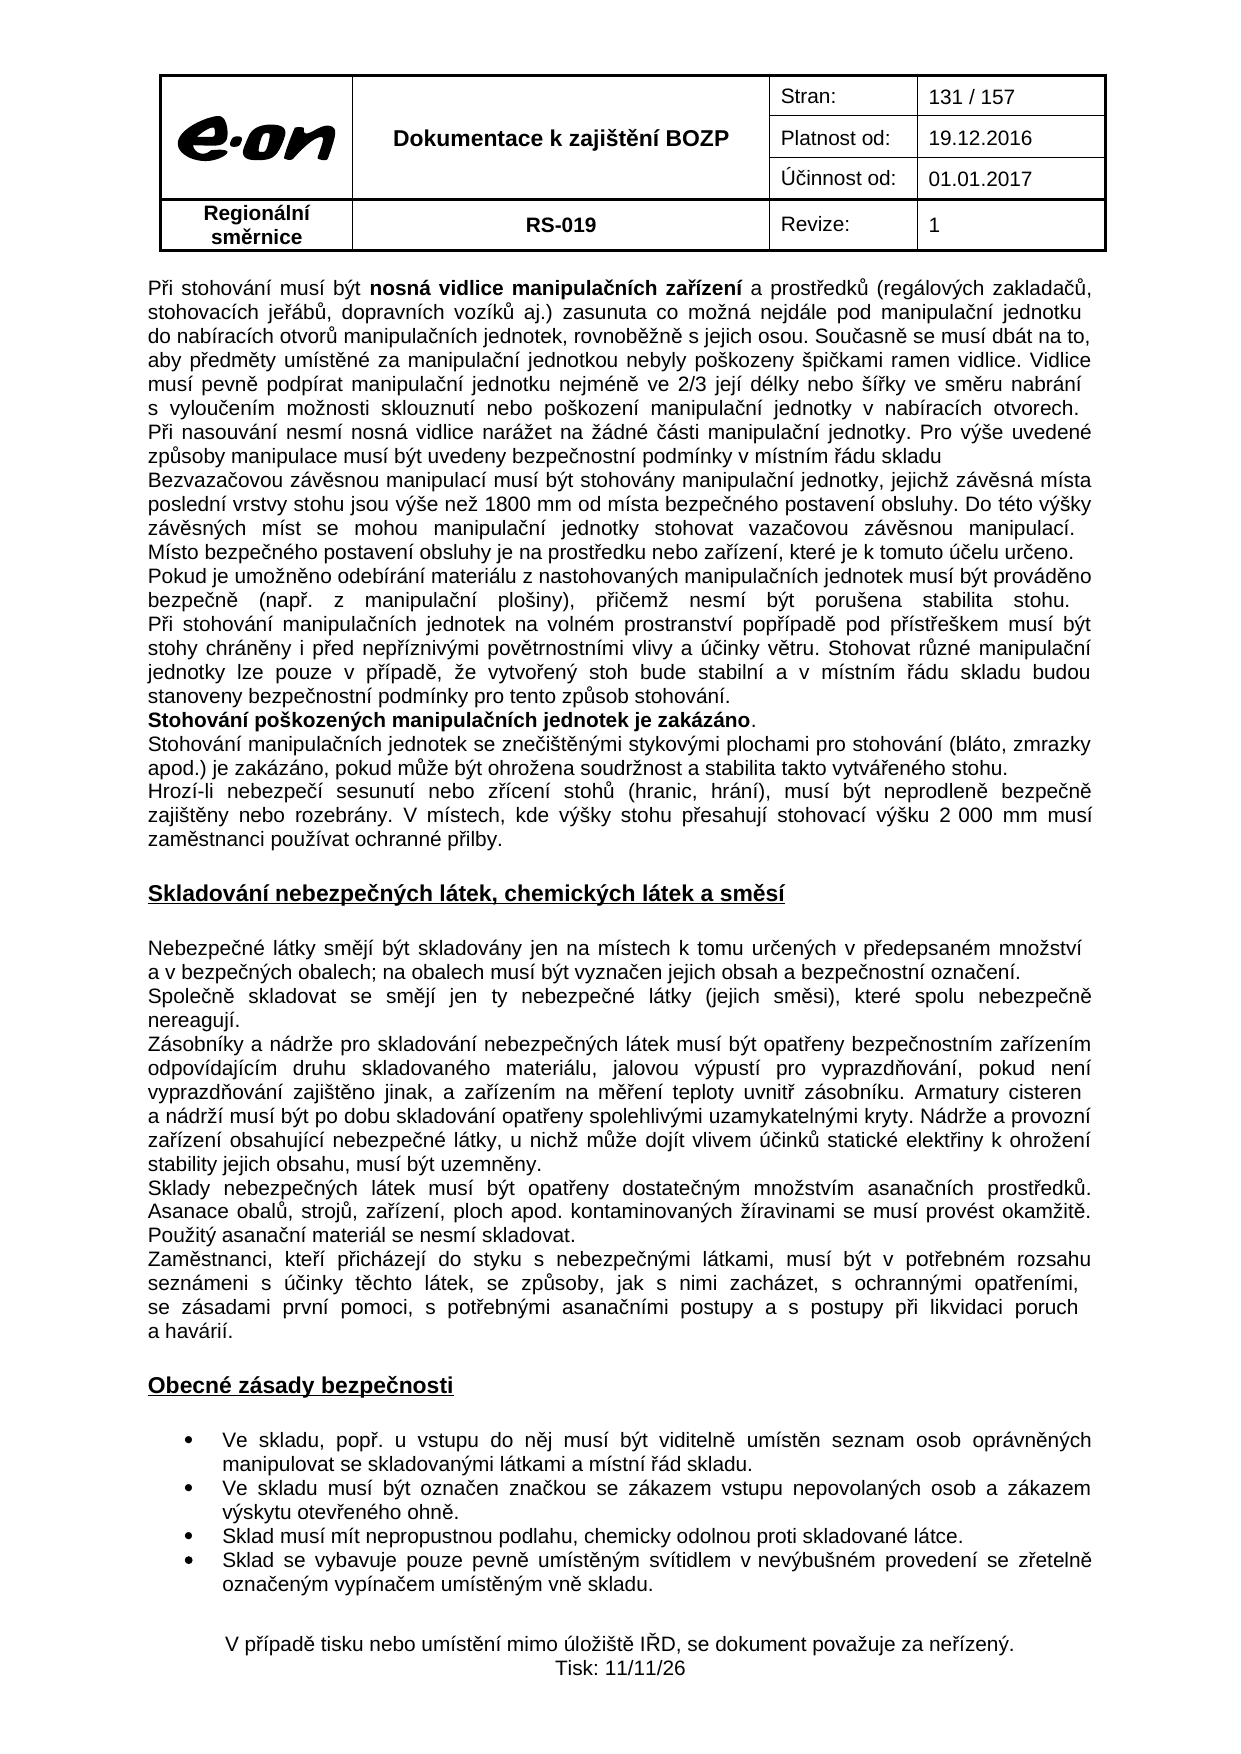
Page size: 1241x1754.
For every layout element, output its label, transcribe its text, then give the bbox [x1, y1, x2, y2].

title Skladování nebezpečných látek, chemických látek a směsí [148, 880, 1092, 907]
title Obecné zásady bezpečnosti [148, 1372, 1092, 1399]
list Sklad se vybavuje pouze pevně umístěným svítidlem v nevýbušném provedení se zřetelně označeným vypínačem umístěným vně skladu. [185, 1548, 1092, 1596]
list Ve skladu musí být označen značkou se zákazem vstupu nepovolaných osob a zákazem výskytu otevřeného ohně. [185, 1476, 1092, 1524]
text Stohování poškozených manipulačních jednotek je zakázáno. [148, 707, 1092, 731]
text Hrozí-li nebezpečí sesunutí nebo zřícení stohů (hranic, hrání), musí být neprodleně bezpečně zajištěny nebo rozebrány. V místech, kde výšky stohu přesahují stohovací výšku 2 000 mm musí zaměstnanci používat ochranné přilby. [148, 779, 1092, 851]
text Společně skladovat se smějí jen ty nebezpečné látky (jejich směsi), které spolu nebezpečně nereagují. [148, 984, 1092, 1032]
text Při stohování musí být nosná vidlice manipulačních zařízení a prostředků (regálových zakladačů, stohovacích jeřábů, dopravních vozíků aj.) zasunuta co možná nejdále pod manipulační jednotku do nabíracích otvorů manipulačních jednotek, rovnoběžně s jejich osou. Současně se musí dbát na to, aby předměty umístěné za manipulační jednotkou nebyly poškozeny špičkami ramen vidlice. Vidlice musí pevně podpírat manipulační jednotku nejméně ve 2/3 její délky nebo šířky ve směru nabrání s vyloučením možnosti sklouznutí nebo poškození manipulační jednotky v nabíracích otvorech. Při nasouvání nesmí nosná vidlice narážet na žádné části manipulační jednotky. Pro výše uvedené způsoby manipulace musí být uvedeny bezpečnostní podmínky v místním řádu skladu [148, 276, 1092, 468]
text Stohování manipulačních jednotek se znečištěnými stykovými plochami pro stohování (bláto, zmrazky apod.) je zakázáno, pokud může být ohrožena soudržnost a stabilita takto vytvářeného stohu. [148, 731, 1092, 779]
text Bezvazačovou závěsnou manipulací musí být stohovány manipulační jednotky, jejichž závěsná místa poslední vrstvy stohu jsou výše než 1800 mm od místa bezpečného postavení obsluhy. Do této výšky závěsných míst se mohou manipulační jednotky stohovat vazačovou závěsnou manipulací. Místo bezpečného postavení obsluhy je na prostředku nebo zařízení, které je k tomuto účelu určeno. [148, 468, 1092, 564]
text Zásobníky a nádrže pro skladování nebezpečných látek musí být opatřeny bezpečnostním zařízením odpovídajícím druhu skladovaného materiálu, jalovou výpustí pro vyprazdňování, pokud není vyprazdňování zajištěno jinak, a zařízením na měření teploty uvnitř zásobníku. Armatury cisteren a nádrží musí být po dobu skladování opatřeny spolehlivými uzamykatelnými kryty. Nádrže a provozní zařízení obsahující nebezpečné látky, u nichž může dojít vlivem účinků statické elektřiny k ohrožení stability jejich obsahu, musí být uzemněny. [148, 1032, 1092, 1175]
list Sklad musí mít nepropustnou podlahu, chemicky odolnou proti skladované látce. [185, 1524, 1092, 1548]
text Sklady nebezpečných látek musí být opatřeny dostatečným množstvím asanačních prostředků. Asanace obalů, strojů, zařízení, ploch apod. kontaminovaných žíravinami se musí provést okamžitě. Použitý asanační materiál se nesmí skladovat. [148, 1175, 1092, 1247]
text Zaměstnanci, kteří přicházejí do styku s nebezpečnými látkami, musí být v potřebném rozsahu seznámeni s účinky těchto látek, se způsoby, jak s nimi zacházet, s ochrannými opatřeními, se zásadami první pomoci, s potřebnými asanačními postupy a s postupy při likvidaci poruch a havárií. [148, 1247, 1092, 1343]
text Pokud je umožněno odebírání materiálu z nastohovaných manipulačních jednotek musí být prováděno bezpečně (např. z manipulační plošiny), přičemž nesmí být porušena stabilita stohu. Při stohování manipulačních jednotek na volném prostranství popřípadě pod přístřeškem musí být stohy chráněny i před nepříznivými povětrnostními vlivy a účinky větru. Stohovat různé manipulační jednotky lze pouze v případě, že vytvořený stoh bude stabilní a v místním řádu skladu budou stanoveny bezpečnostní podmínky pro tento způsob stohování. [148, 564, 1092, 707]
text Nebezpečné látky smějí být skladovány jen na místech k tomu určených v předepsaném množství a v bezpečných obalech; na obalech musí být vyznačen jejich obsah a bezpečnostní označení. [148, 936, 1092, 984]
list Ve skladu, popř. u vstupu do něj musí být viditelně umístěn seznam osob oprávněných manipulovat se skladovanými látkami a místní řád skladu. [185, 1428, 1092, 1476]
